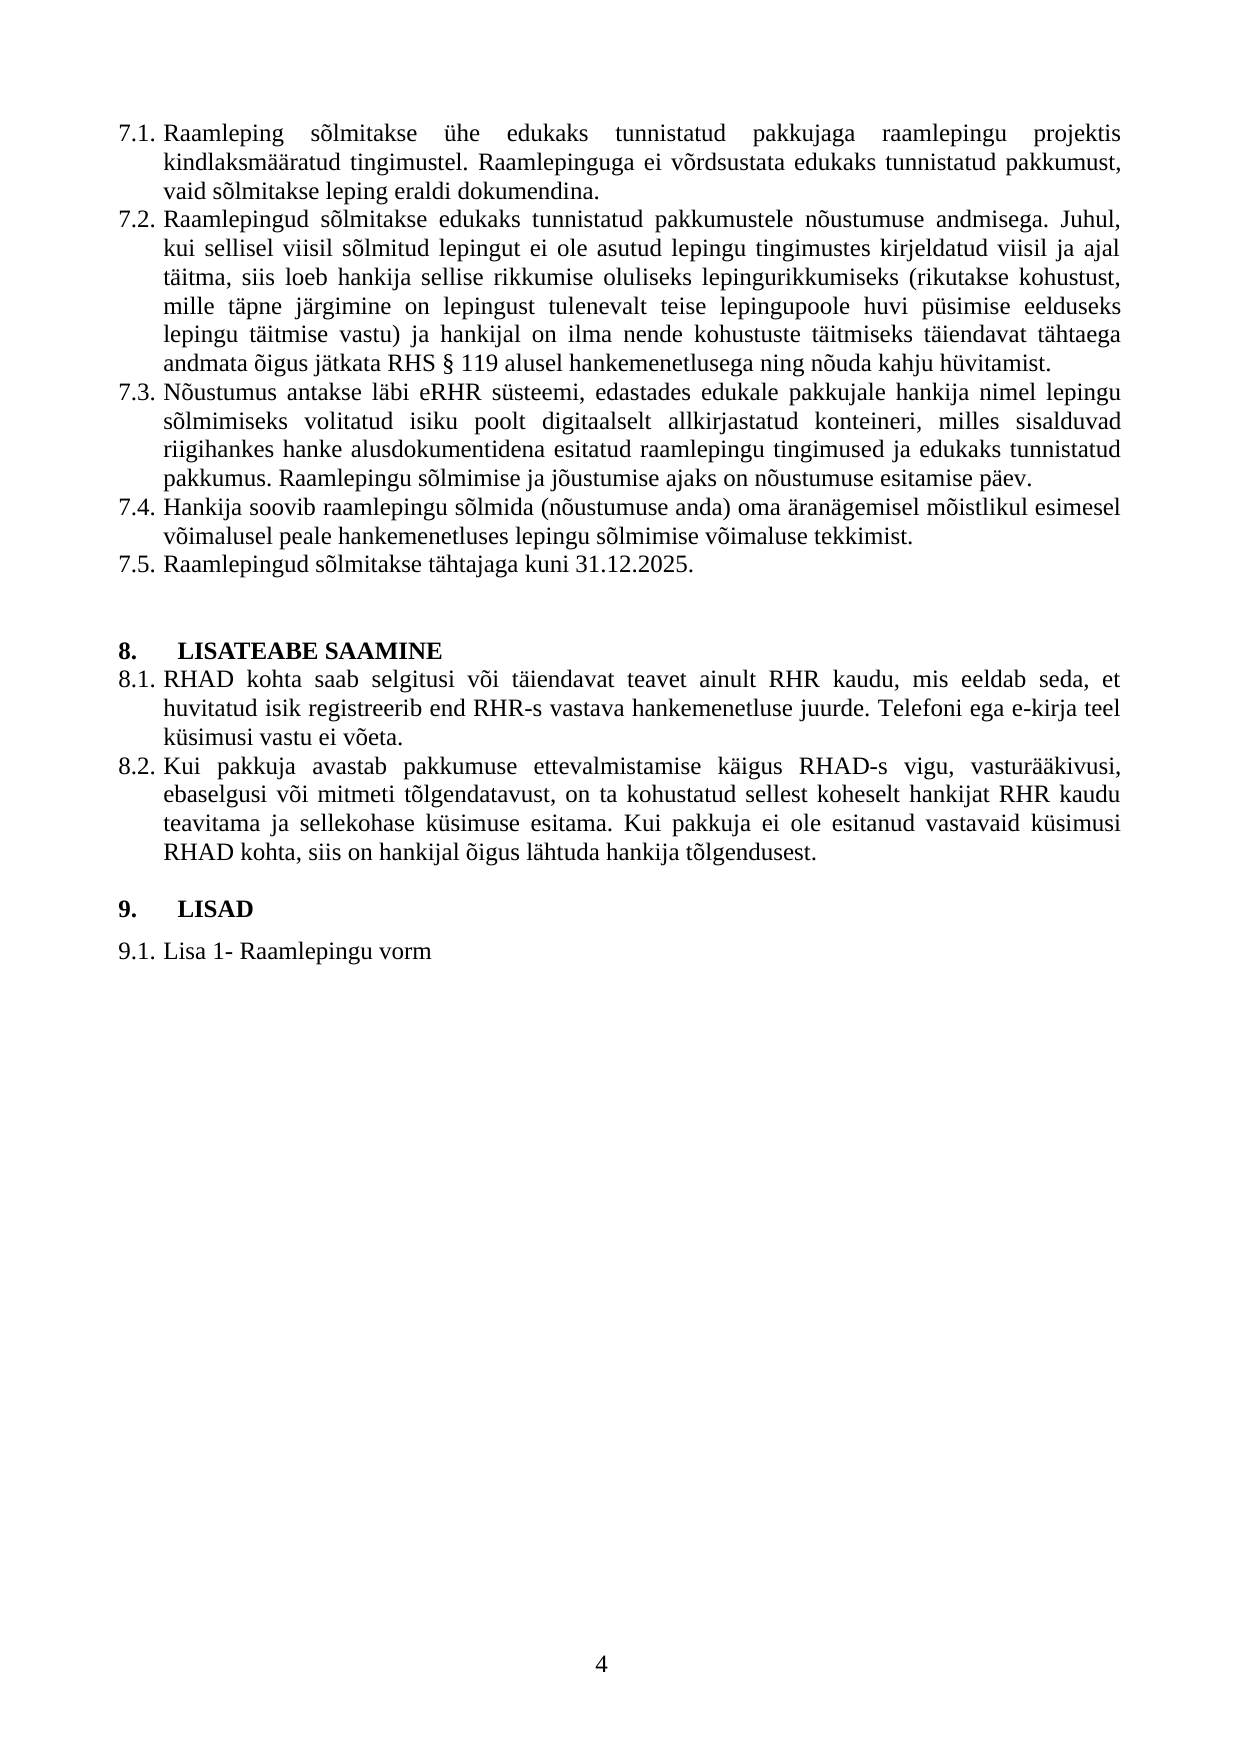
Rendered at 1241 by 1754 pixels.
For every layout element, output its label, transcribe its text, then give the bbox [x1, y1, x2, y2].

text Lisa 1- Raamlepingu vorm [118, 936, 1122, 964]
text Raamleping sõlmitakse ühe edukaks tunnistatud pakkujaga raamlepingu projektis kindlaksmääratud tingimustel. Raamlepinguga ei võrdsustata edukaks tunnistatud pakkumust, vaid sõlmitakse leping eraldi dokumendina. [118, 118, 1122, 204]
list LISAD [118, 894, 1122, 923]
text Raamlepingud sõlmitakse edukaks tunnistatud pakkumustele nõustumuse andmisega. Juhul, kui sellisel viisil sõlmitud lepingut ei ole asutud lepingu tingimustes kirjeldatud viisil ja ajal täitma, siis loeb hankija sellise rikkumise oluliseks lepingurikkumiseks (rikutakse kohustust, mille täpne järgimine on lepingust tulenevalt teise lepingupoole huvi püsimise eelduseks lepingu täitmise vastu) ja hankijal on ilma nende kohustuste täitmiseks täiendavat tähtaega andmata õigus jätkata RHS § 119 alusel hankemenetlusega ning nõuda kahju hüvitamist. [118, 204, 1122, 377]
text Hankija soovib raamlepingu sõlmida (nõustumuse anda) oma äranägemisel mõistlikul esimesel võimalusel peale hankemenetluses lepingu sõlmimise võimaluse tekkimist. [118, 492, 1122, 549]
text Nõustumus antakse läbi eRHR süsteemi, edastades edukale pakkujale hankija nimel lepingu sõlmimiseks volitatud isiku poolt digitaalselt allkirjastatud konteineri, milles sisalduvad riigihankes hanke alusdokumentidena esitatud raamlepingu tingimused ja edukaks tunnistatud pakkumus. Raamlepingu sõlmimise ja jõustumise ajaks on nõustumuse esitamise päev. [118, 377, 1122, 492]
text RHAD kohta saab selgitusi või täiendavat teavet ainult RHR kaudu, mis eeldab seda, et huvitatud isik registreerib end RHR-s vastava hankemenetluse juurde. Telefoni ega e-kirja teel küsimusi vastu ei võeta. [118, 664, 1122, 751]
text Kui pakkuja avastab pakkumuse ettevalmistamise käigus RHAD-s vigu, vasturääkivusi, ebaselgusi või mitmeti tõlgendatavust, on ta kohustatud sellest koheselt hankijat RHR kaudu teavitama ja sellekohase küsimuse esitama. Kui pakkuja ei ole esitanud vastavaid küsimusi RHAD kohta, siis on hankijal õigus lähtuda hankija tõlgendusest. [118, 751, 1122, 866]
text Raamlepingud sõlmitakse tähtajaga kuni 31.12.2025. [118, 549, 1122, 578]
list LISATEABE SAAMINE [118, 636, 1122, 664]
